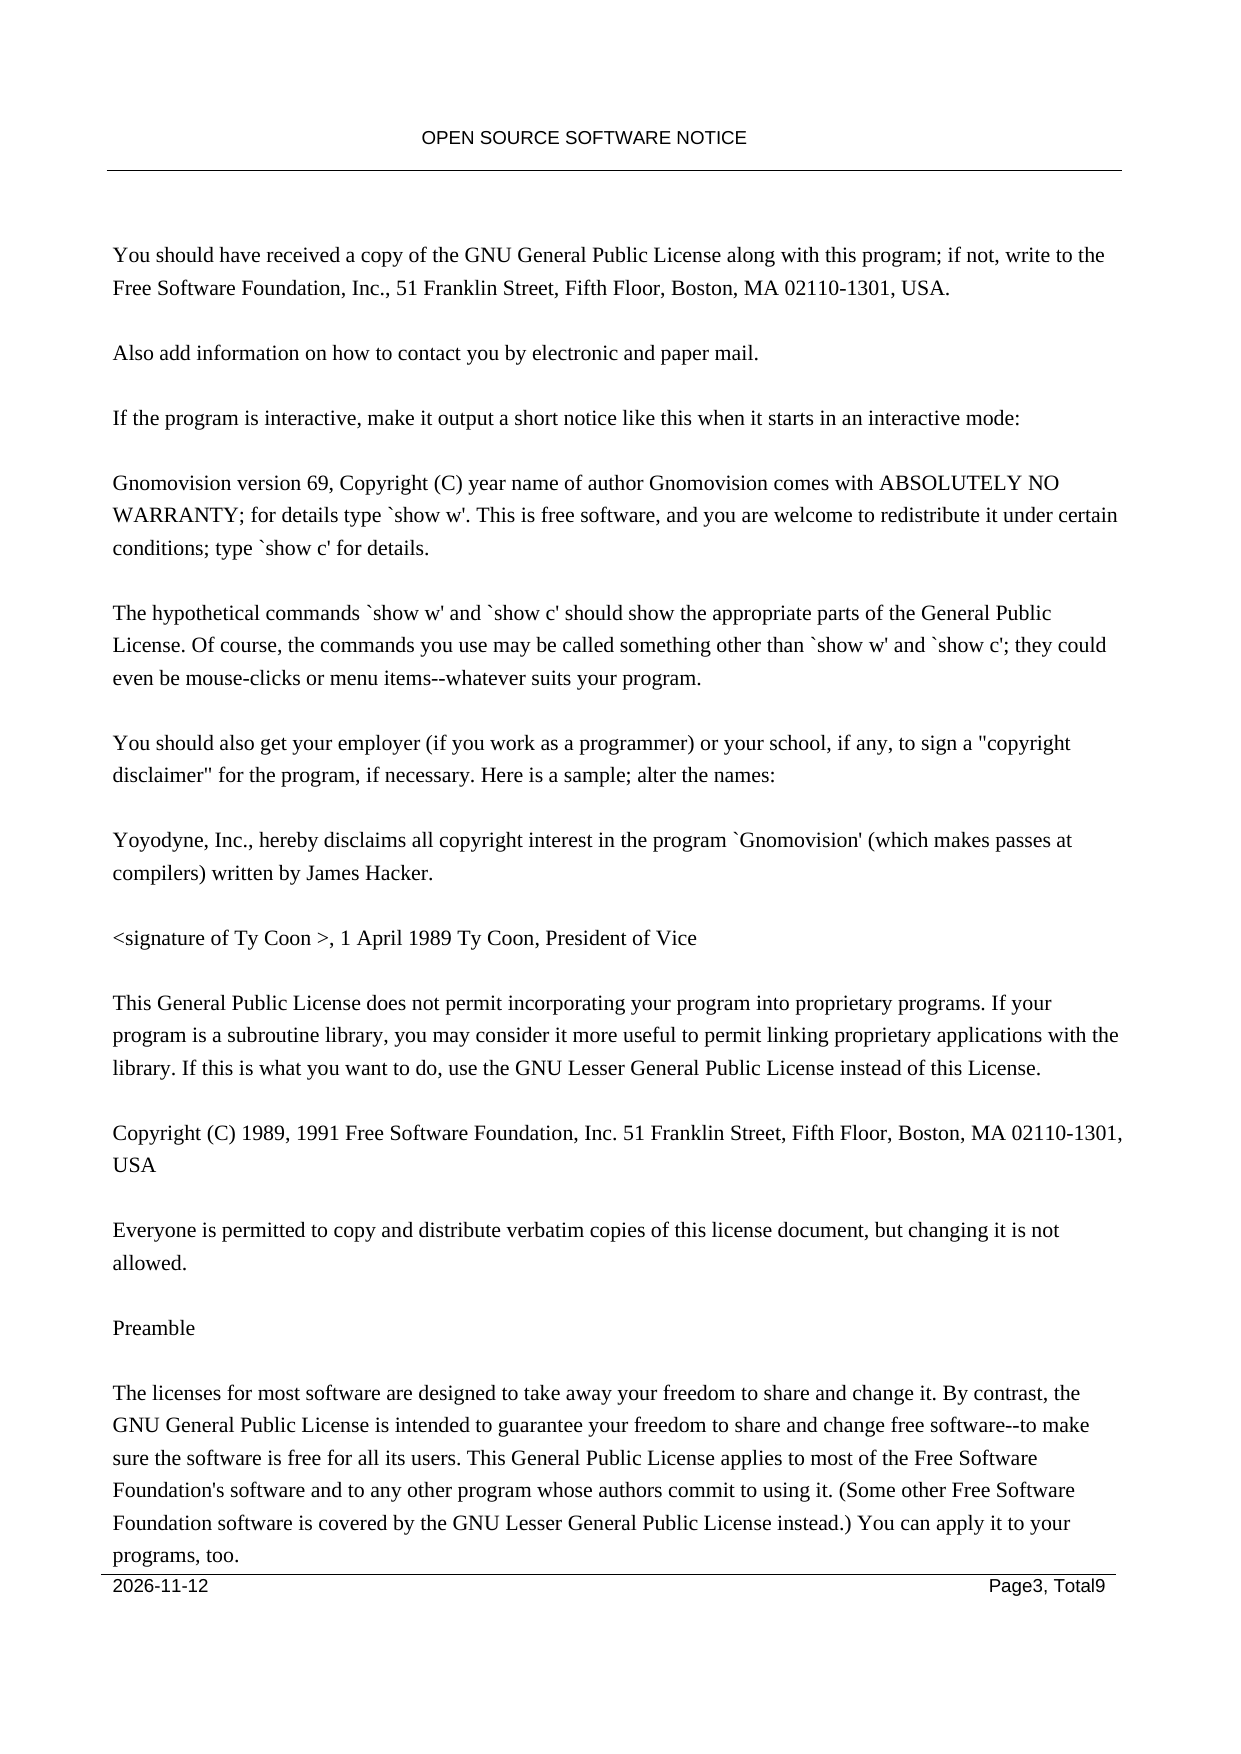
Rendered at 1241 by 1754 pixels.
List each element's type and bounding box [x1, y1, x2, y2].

text [112, 206, 1128, 1571]
